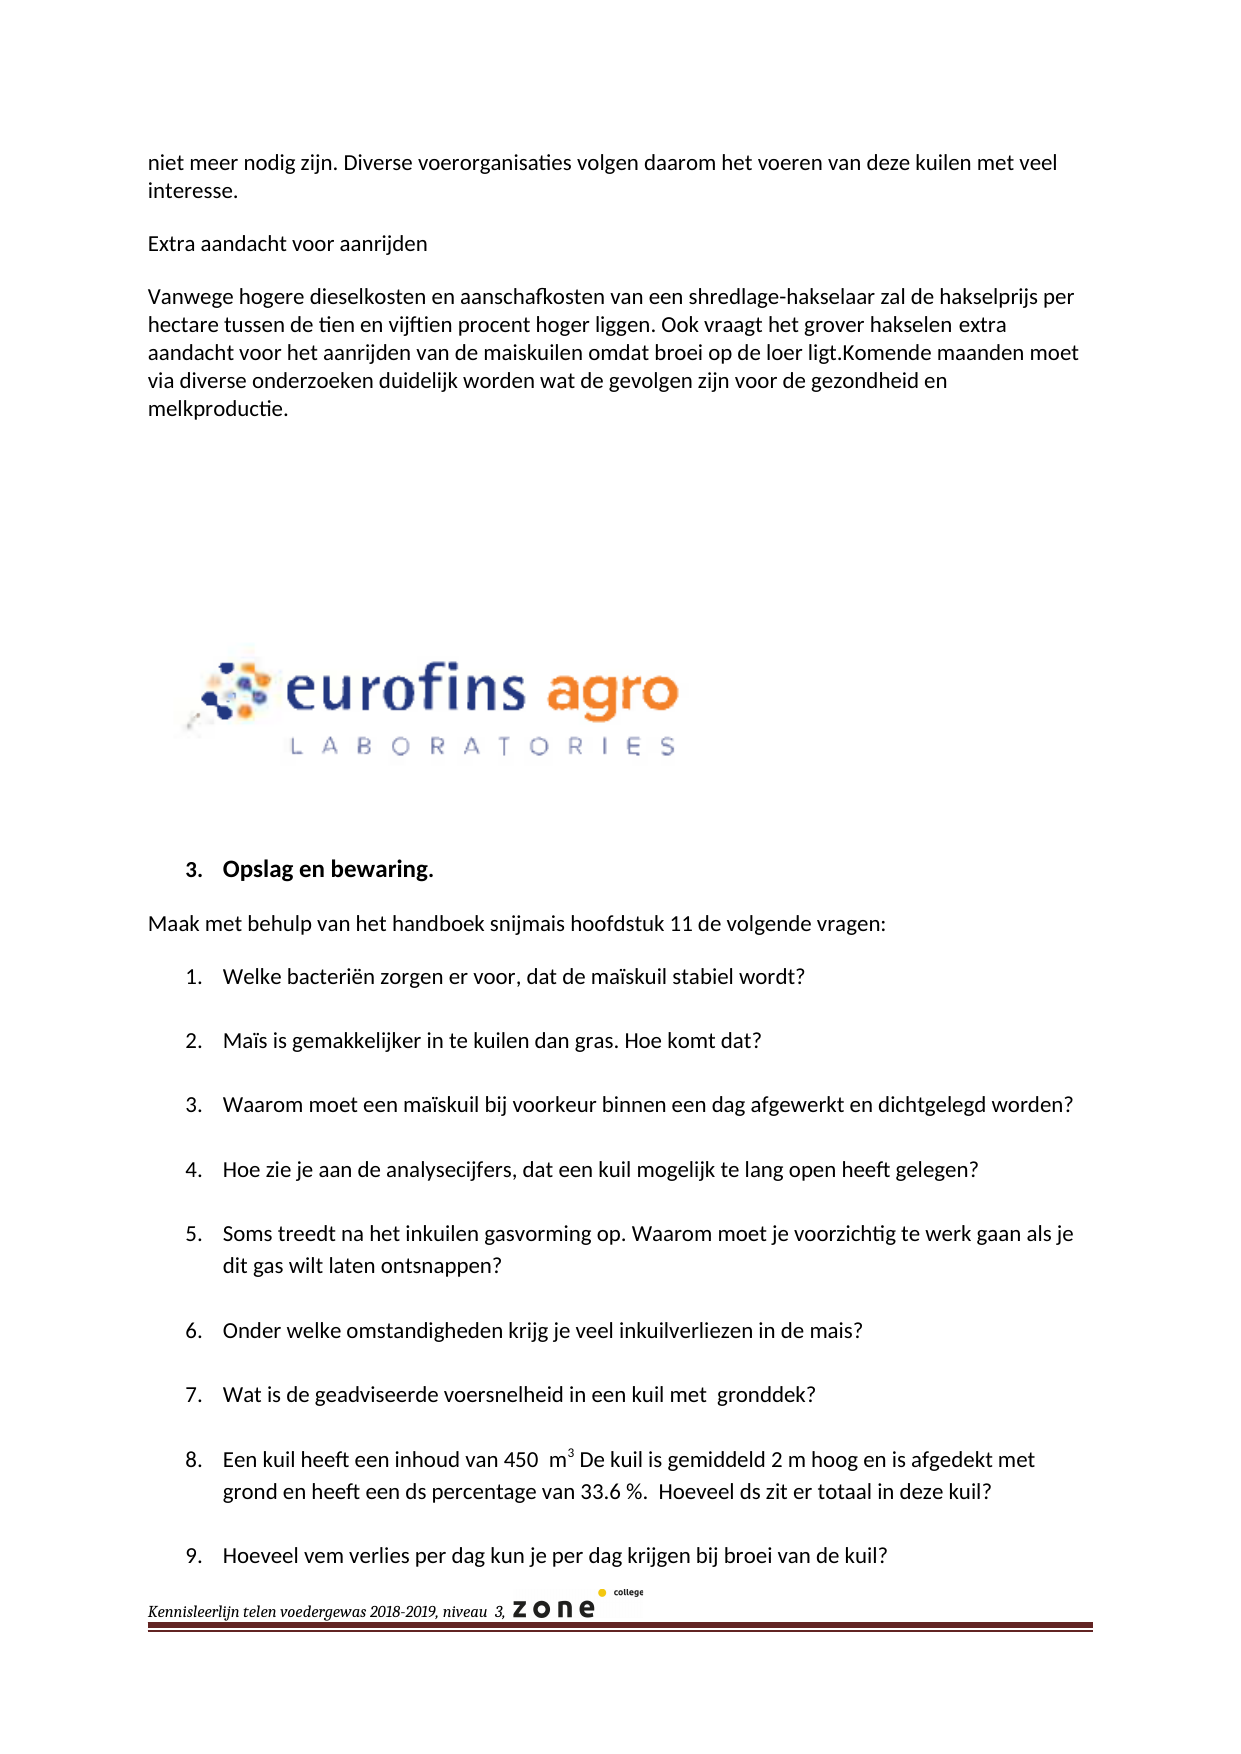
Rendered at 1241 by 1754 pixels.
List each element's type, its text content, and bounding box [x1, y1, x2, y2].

list Onder welke omstandigheden krijg je veel inkuilverliezen in de mais? [185, 1316, 1093, 1344]
text Extra aandacht voor aanrijden [148, 229, 1093, 257]
list Waarom moet een maïskuil bij voorkeur binnen een dag afgewerkt en dichtgelegd worden? [185, 1091, 1093, 1119]
list Opslag en bewaring. [185, 853, 1093, 883]
text Maak met behulp van het handboek snijmais hoofdstuk 11 de volgende vragen: [148, 909, 1093, 937]
picture [513, 1589, 644, 1618]
list Soms treedt na het inkuilen gasvorming op. Waarom moet je voorzichtig te werk gaan als je dit gas wilt laten ontsnappen? [185, 1219, 1093, 1279]
list Een kuil heeft een inhoud van 450 m3 De kuil is gemiddeld 2 m hoog en is afgedekt met grond en heeft een ds percentage van 33.6 %. Hoeveel ds zit er totaal in deze kuil? [185, 1445, 1093, 1505]
list Welke bacteriën zorgen er voor, dat de maïskuil stabiel wordt? [185, 962, 1093, 990]
list Wat is de geadviseerde voersnelheid in een kuil met gronddek? [185, 1380, 1093, 1408]
list Maïs is gemakkelijker in te kuilen dan gras. Hoe komt dat? [185, 1026, 1093, 1054]
list Hoe zie je aan de analysecijfers, dat een kuil mogelijk te lang open heeft gelegen? [185, 1155, 1093, 1183]
list Hoeveel vem verlies per dag kun je per dag krijgen bij broei van de kuil? [185, 1541, 1093, 1569]
text Vanwege hogere dieselkosten en aanschafkosten van een shredlage-hakselaar zal de hakselprijs per hectare tussen de tien en vijftien procent hoger liggen. Ook vraagt het grover hakselen extra aandacht voor het aanrijden van de maiskuilen omdat broei op de loer ligt.Komende maanden moet via diverse onderzoeken duidelijk worden wat de gevolgen zijn voor de gezondheid en melkproductie. [148, 282, 1093, 423]
picture [147, 635, 768, 828]
